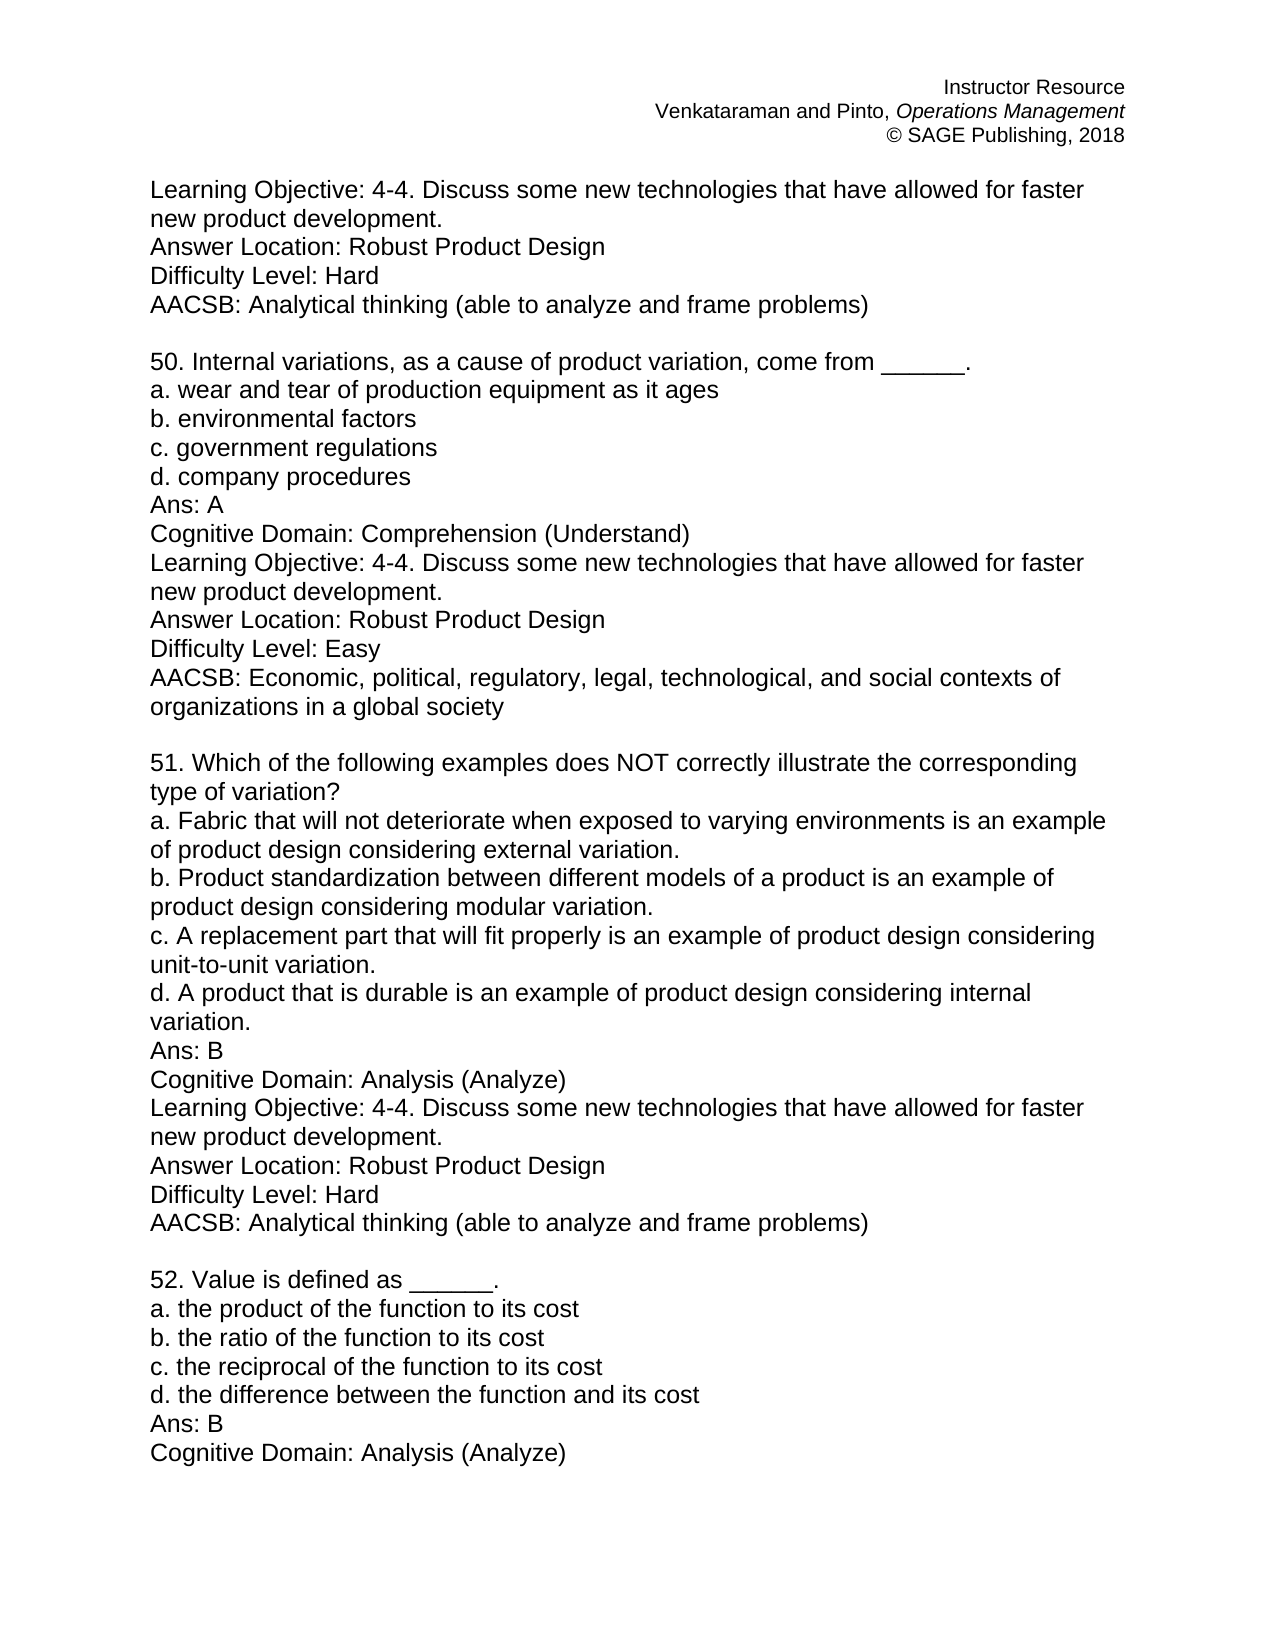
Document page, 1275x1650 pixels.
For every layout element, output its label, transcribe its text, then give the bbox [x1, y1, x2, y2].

text AACSB: Analytical thinking (able to analyze and frame problems) [150, 290, 1125, 319]
text Cognitive Domain: Analysis (Analyze) [150, 1438, 1125, 1466]
text Difficulty Level: Hard [150, 261, 1125, 290]
text d. the difference between the function and its cost [150, 1380, 1125, 1409]
text Cognitive Domain: Comprehension (Understand) [150, 519, 1125, 548]
text a. the product of the function to its cost [150, 1294, 1125, 1323]
text 52. Value is defined as ______. [150, 1265, 1125, 1294]
text Cognitive Domain: Analysis (Analyze) [150, 1065, 1125, 1093]
text Learning Objective: 4-4. Discuss some new technologies that have allowed for faster new product development. [150, 175, 1125, 232]
text Answer Location: Robust Product Design [150, 605, 1125, 634]
text d. company procedures [150, 462, 1125, 490]
text Learning Objective: 4-4. Discuss some new technologies that have allowed for faster new product development. [150, 548, 1125, 605]
text Answer Location: Robust Product Design [150, 232, 1125, 261]
text c. the reciprocal of the function to its cost [150, 1351, 1125, 1380]
text Answer Location: Robust Product Design [150, 1151, 1125, 1180]
text a. wear and tear of production equipment as it ages [150, 375, 1125, 404]
text Difficulty Level: Hard [150, 1180, 1125, 1208]
text Learning Objective: 4-4. Discuss some new technologies that have allowed for faster new product development. [150, 1093, 1125, 1151]
text b. Product standardization between different models of a product is an example of product design considering modular variation. [150, 863, 1125, 921]
text d. A product that is durable is an example of product design considering internal variation. [150, 978, 1125, 1036]
text b. the ratio of the function to its cost [150, 1323, 1125, 1351]
text c. A replacement part that will fit properly is an example of product design considering unit-to-unit variation. [150, 921, 1125, 978]
text AACSB: Analytical thinking (able to analyze and frame problems) [150, 1208, 1125, 1237]
text AACSB: Economic, political, regulatory, legal, technological, and social contexts of organizations in a global society [150, 663, 1125, 720]
text Difficulty Level: Easy [150, 634, 1125, 663]
text Ans: B [150, 1036, 1125, 1065]
text c. government regulations [150, 433, 1125, 462]
text Ans: B [150, 1409, 1125, 1438]
text b. environmental factors [150, 404, 1125, 433]
text Ans: A [150, 490, 1125, 519]
text 51. Which of the following examples does NOT correctly illustrate the corresponding type of variation? [150, 748, 1125, 806]
text 50. Internal variations, as a cause of product variation, come from ______. [150, 347, 1125, 375]
text a. Fabric that will not deteriorate when exposed to varying environments is an example of product design considering external variation. [150, 806, 1125, 863]
